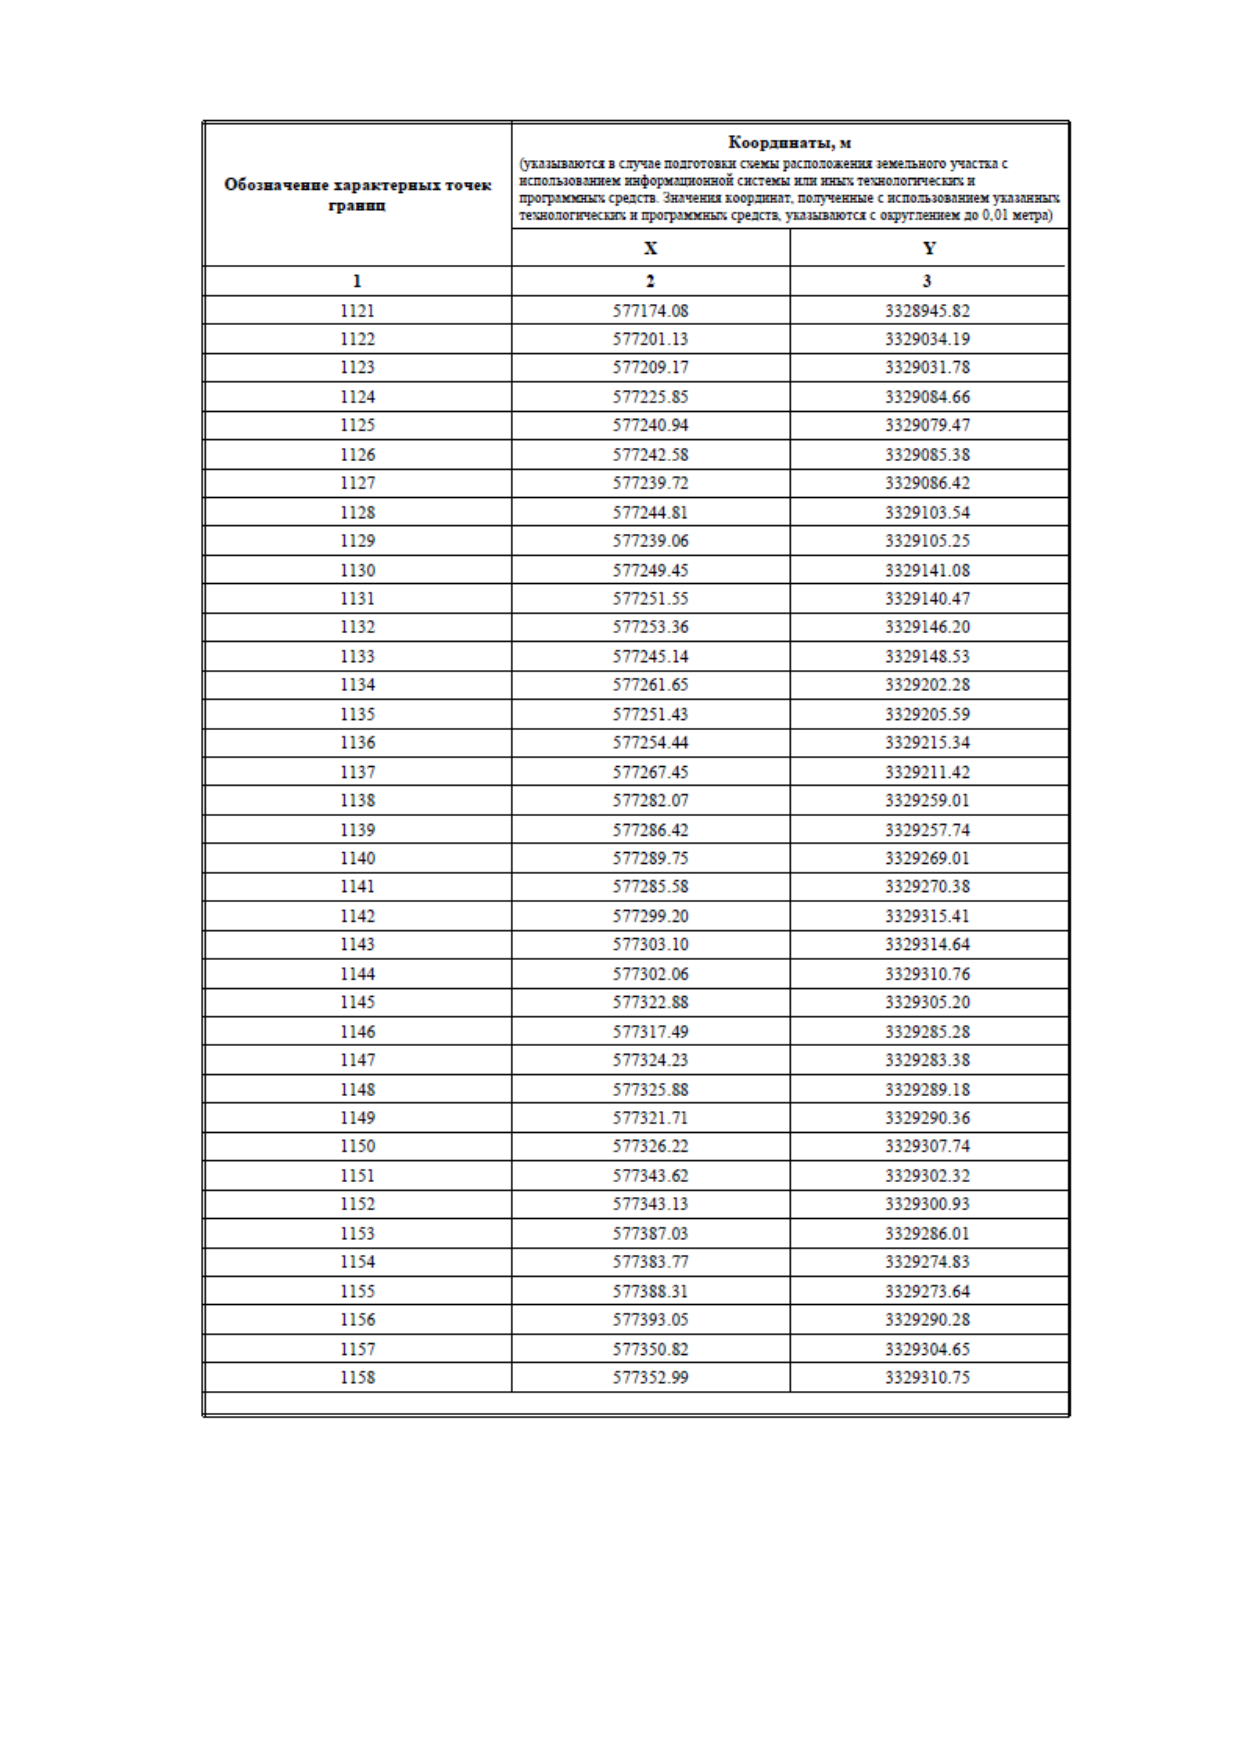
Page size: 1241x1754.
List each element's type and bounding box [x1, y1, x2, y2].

picture [186, 106, 1087, 1426]
